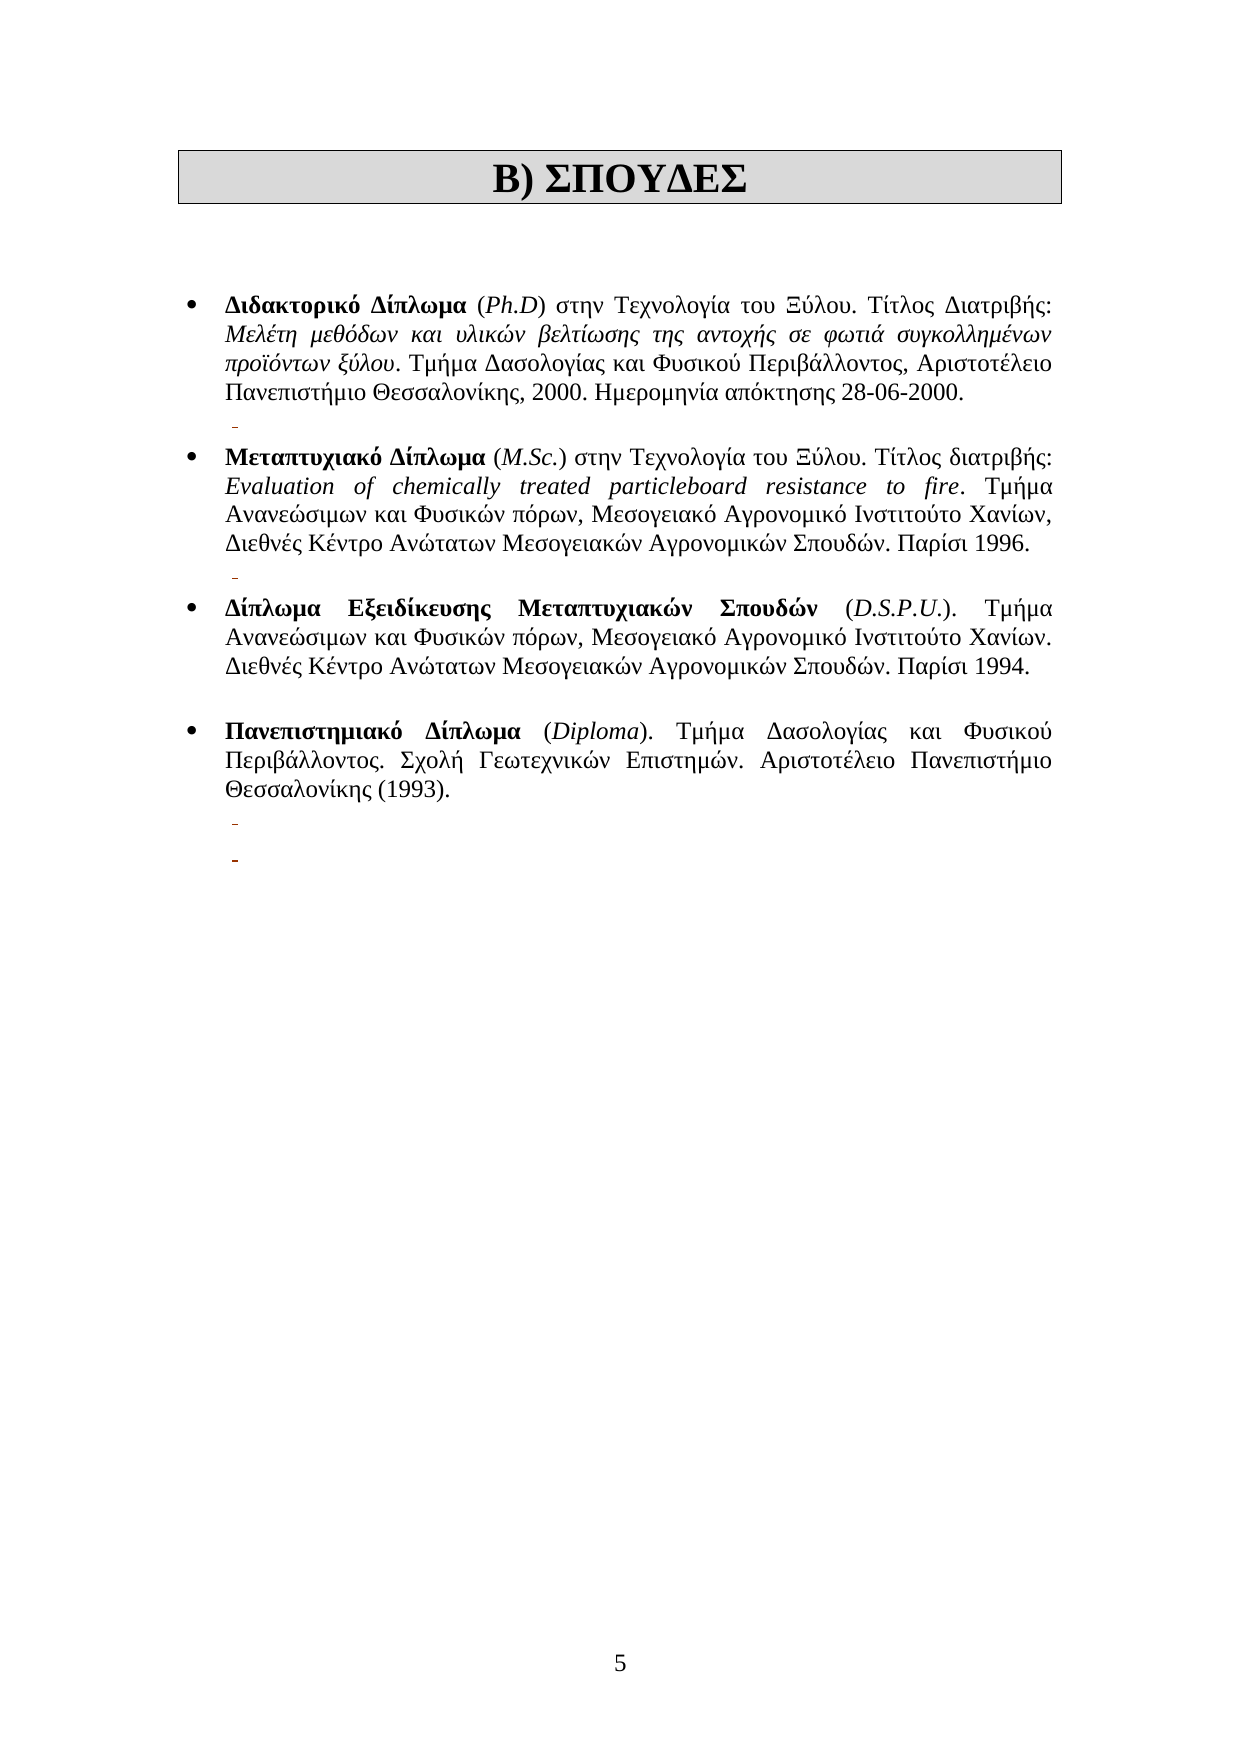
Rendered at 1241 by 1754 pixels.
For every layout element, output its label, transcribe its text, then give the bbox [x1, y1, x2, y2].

list Μεταπτυχιακό Δίπλωμα (M.Sc.) στην Τεχνολογία του Ξύλου. Τίτλος διατριβής: Evaluation of chemically treated particleboard resistance to fire. Τμήμα Ανανεώσιμων και Φυσικών πόρων, Μεσογειακό Αγρονομικό Ινστιτούτο Χανίων, Διεθνές Κέντρο Ανώτατων Μεσογειακών Αγρονομικών Σπουδών. Παρίσι 1996. [187, 442, 1053, 557]
list Δίπλωμα Εξειδίκευσης Μεταπτυχιακών Σπουδών (D.S.P.U.). Τμήμα Ανανεώσιμων και Φυσικών πόρων, Μεσογειακό Αγρονομικό Ινστιτούτο Χανίων. Διεθνές Κέντρο Ανώτατων Μεσογειακών Αγρονομικών Σπουδών. Παρίσι 1994. [187, 593, 1053, 680]
list Πανεπιστημιακό Δίπλωμα (Diploma). Τμήμα Δασολογίας και Φυσικού Περιβάλλοντος. Σχολή Γεωτεχνικών Επιστημών. Αριστοτέλειο Πανεπιστήμιο Θεσσαλονίκης (1993). [187, 716, 1053, 803]
text Β) ΣΠΟΥΔΕΣ [179, 151, 1061, 203]
list Διδακτορικό Δίπλωμα (Ph.D) στην Τεχνολογία του Ξύλου. Τίτλος Διατριβής: Μελέτη μεθόδων και υλικών βελτίωσης της αντοχής σε φωτιά συγκολλημένων προϊόντων ξύλου. Τμήμα Δασολογίας και Φυσικού Περιβάλλοντος, Αριστοτέλειο Πανεπιστήμιο Θεσσαλονίκης, 2000. Ημερομηνία απόκτησης 28-06-2000. [187, 290, 1053, 405]
